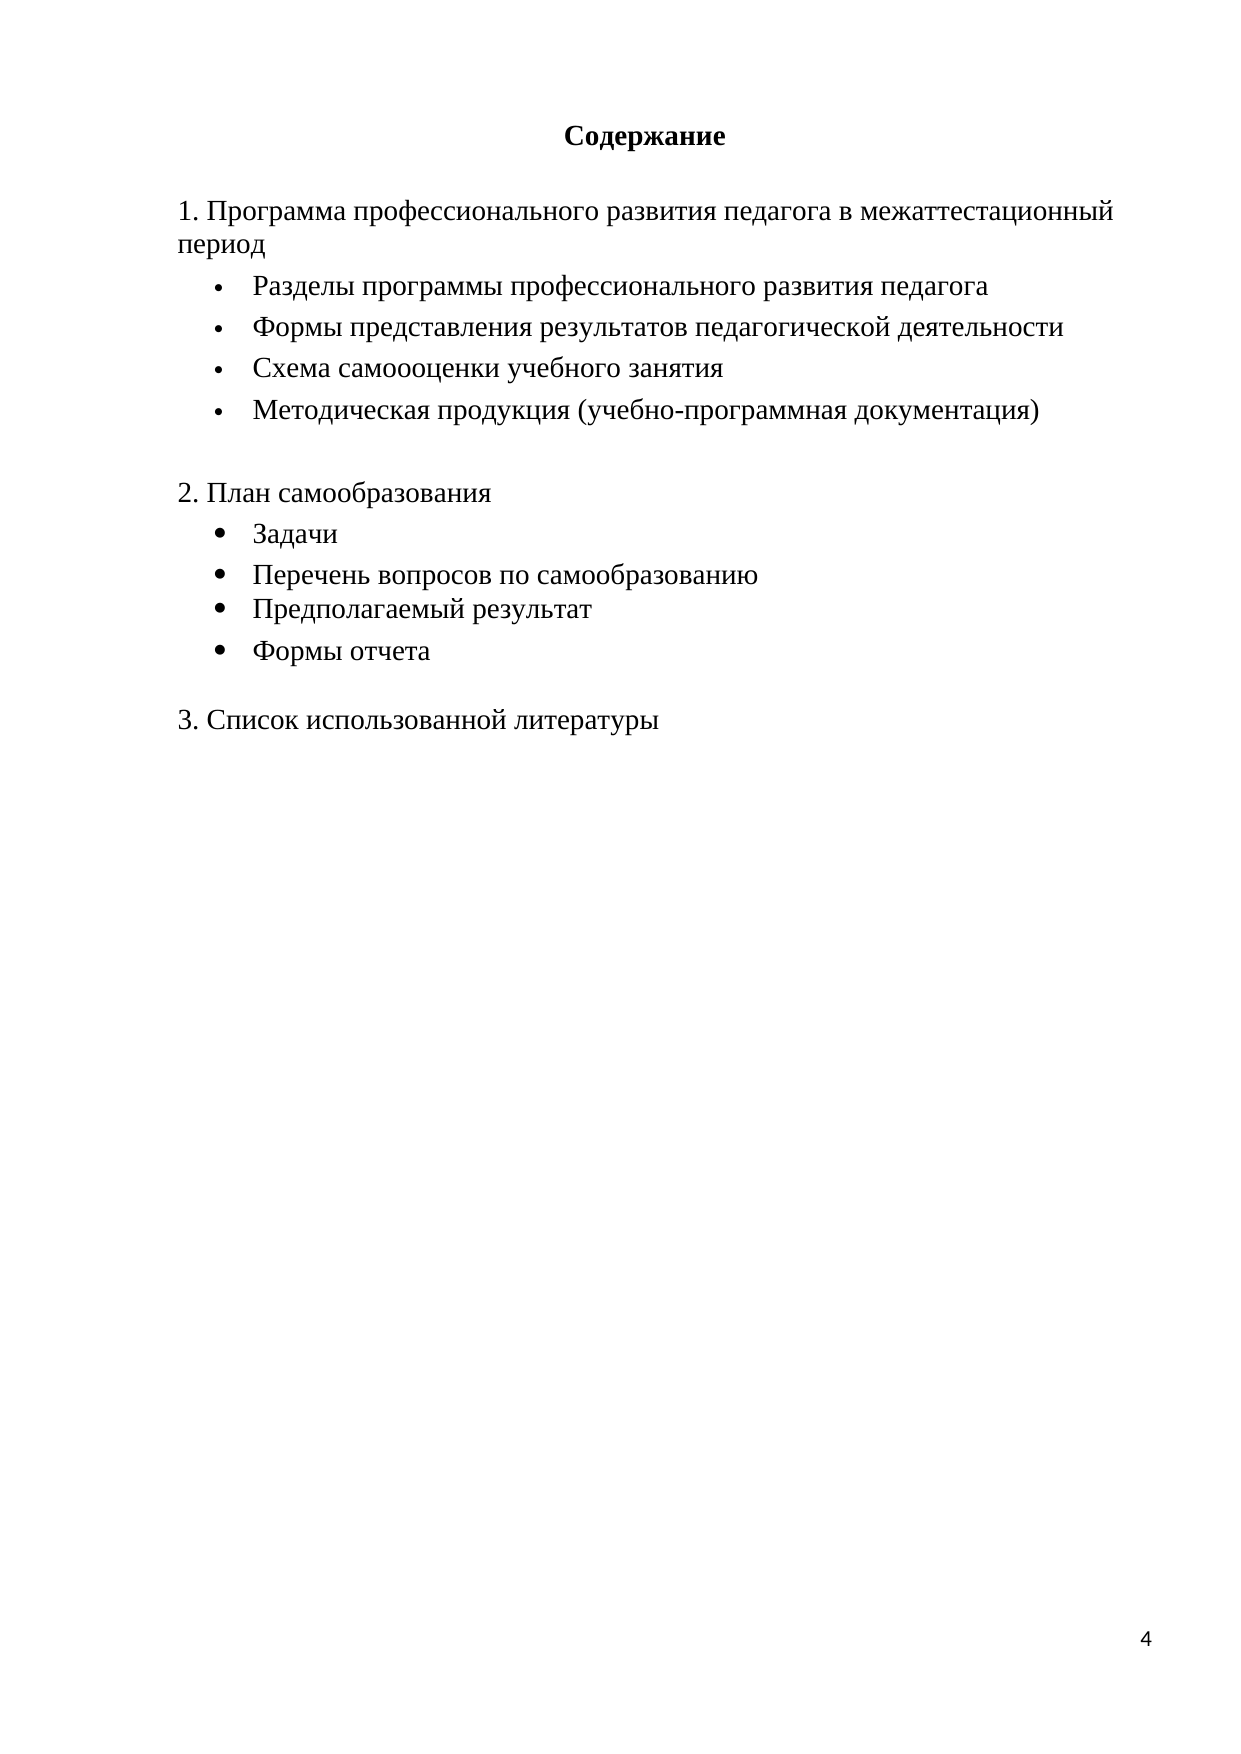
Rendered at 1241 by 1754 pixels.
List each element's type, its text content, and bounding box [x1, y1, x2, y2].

list Задачи [215, 516, 1152, 550]
list Методическая продукция (учебно-программная документация) [215, 392, 1152, 426]
list Разделы программы профессионального развития педагога [215, 268, 1152, 301]
list Формы отчета [215, 633, 1152, 694]
text 2. План самообразования [177, 475, 1152, 508]
list Предполагаемый результат [215, 591, 1152, 625]
text 1. Программа профессионального развития педагога в межаттестационный период [177, 159, 1152, 260]
list Формы представления результатов педагогической деятельности [215, 309, 1152, 343]
list Перечень вопросов по самообразованию [215, 557, 1152, 591]
list Схема самоооценки учебного занятия [215, 351, 1152, 384]
text 3. Список использованной литературы [177, 702, 1152, 736]
text Содержание [177, 118, 1152, 152]
